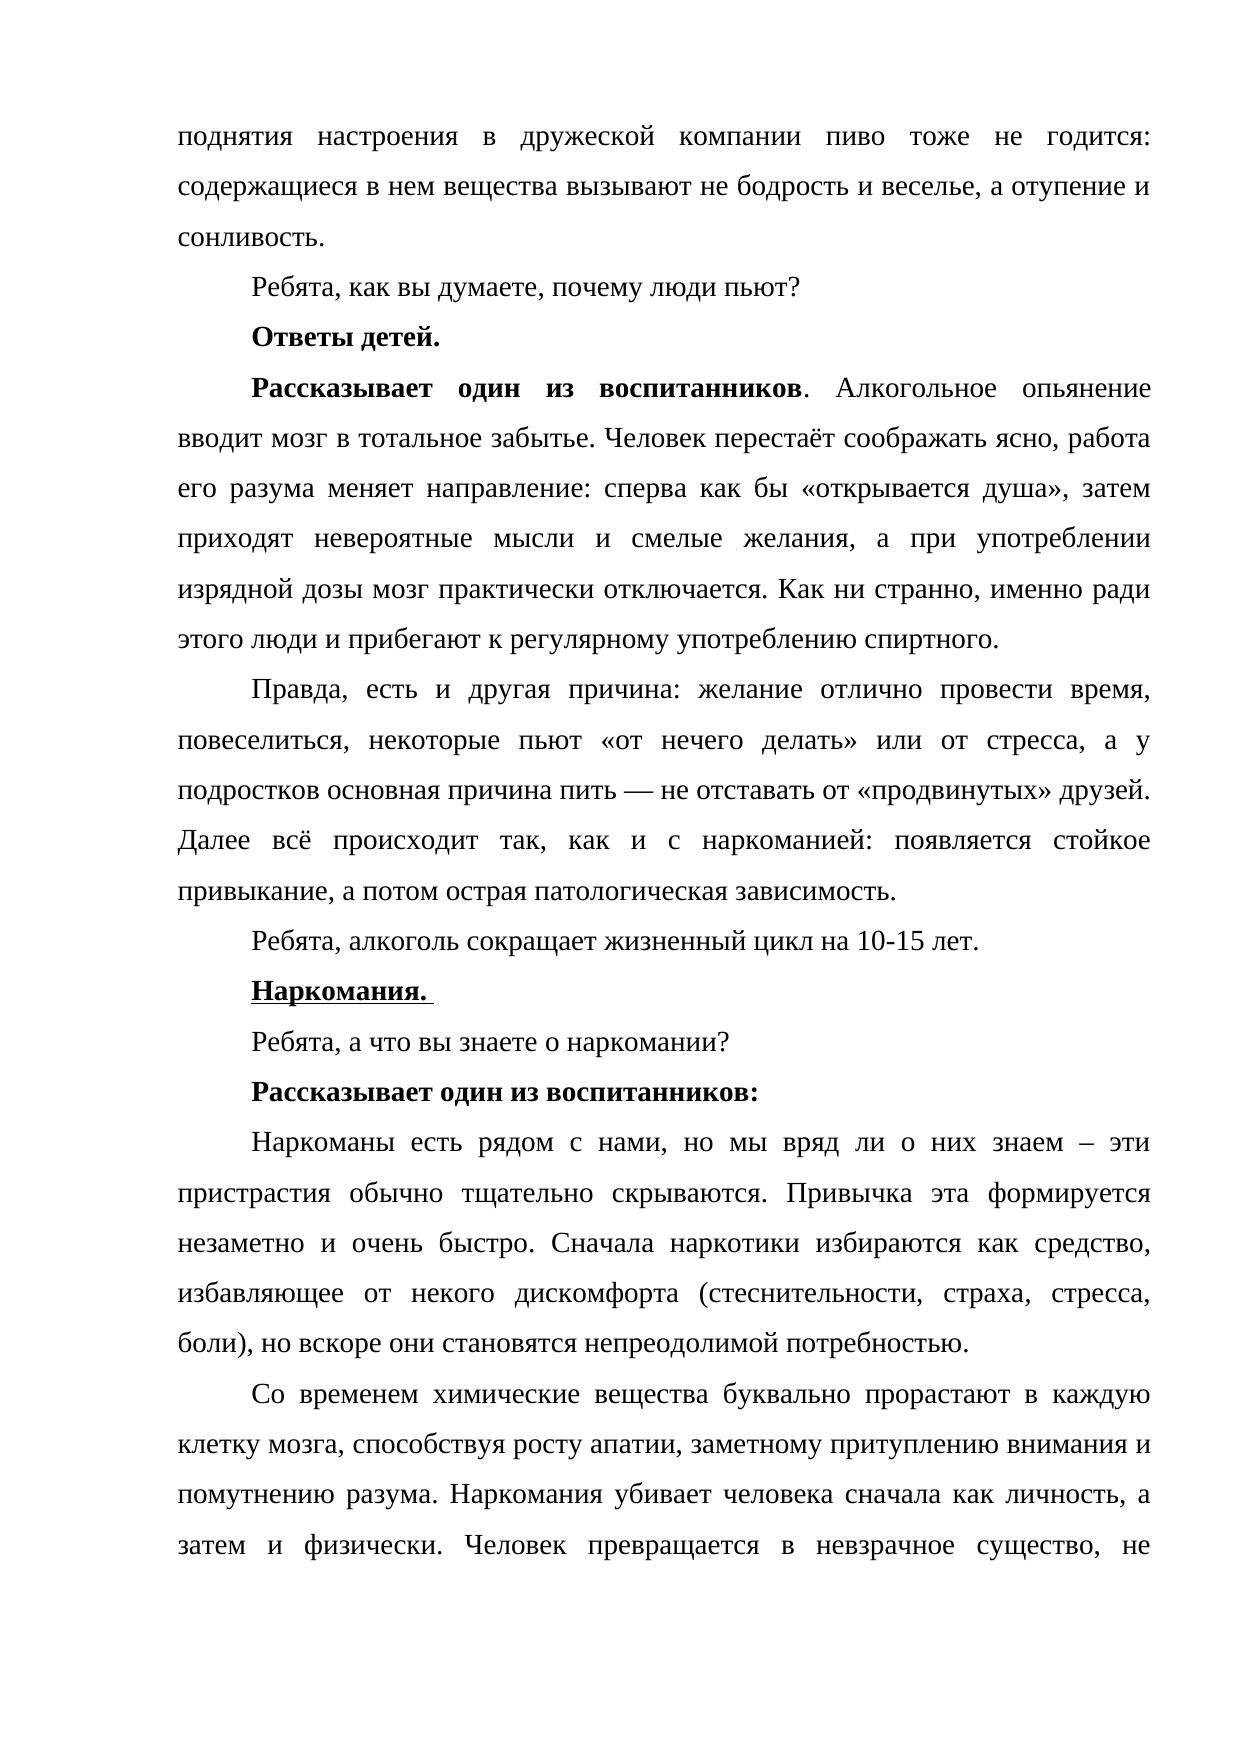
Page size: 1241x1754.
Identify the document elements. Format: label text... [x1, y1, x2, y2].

text Ответы детей. [177, 319, 1152, 353]
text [177, 1376, 1152, 1560]
text Рассказывает один из воспитанников: [177, 1074, 1152, 1108]
text Ребята, а что вы знаете о наркомании? [177, 1024, 1152, 1057]
text Наркомания. [177, 973, 1152, 1007]
text Правда, есть и другая причина: желание отлично провести время, повеселиться, некоторые пьют «от нечего делать» или от стресса, а у подростков основная причина пить — не отставать от «продвинутых» друзей. Далее всё происходит так, как и с наркоманией: появляется стойкое привыкание, а потом острая патологическая зависимость. [177, 672, 1152, 906]
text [177, 118, 1152, 252]
text Ребята, как вы думаете, почему люди пьют? [177, 269, 1152, 303]
text Рассказывает один из воспитанников. Алкогольное опьянение вводит мозг в тотальное забытье. Человек перестаёт соображать ясно, работа его разума меняет направление: сперва как бы «открывается душа», затем приходят невероятные мысли и смелые желания, а при употреблении изрядной дозы мозг практически отключается. Как ни странно, именно ради этого люди и прибегают к регулярному употреблению спиртного. [177, 370, 1152, 655]
text Наркоманы есть рядом с нами, но мы вряд ли о них знаем – эти пристрастия обычно тщательно скрываются. Привычка эта формируется незаметно и очень быстро. Сначала наркотики избираются как средство, избавляющее от некого дискомфорта (стеснительности, страха, стресса, боли), но вскоре они становятся непреодолимой потребностью. [177, 1124, 1152, 1359]
text Ребята, алкоголь сокращает жизненный цикл на 10-15 лет. [177, 923, 1152, 957]
